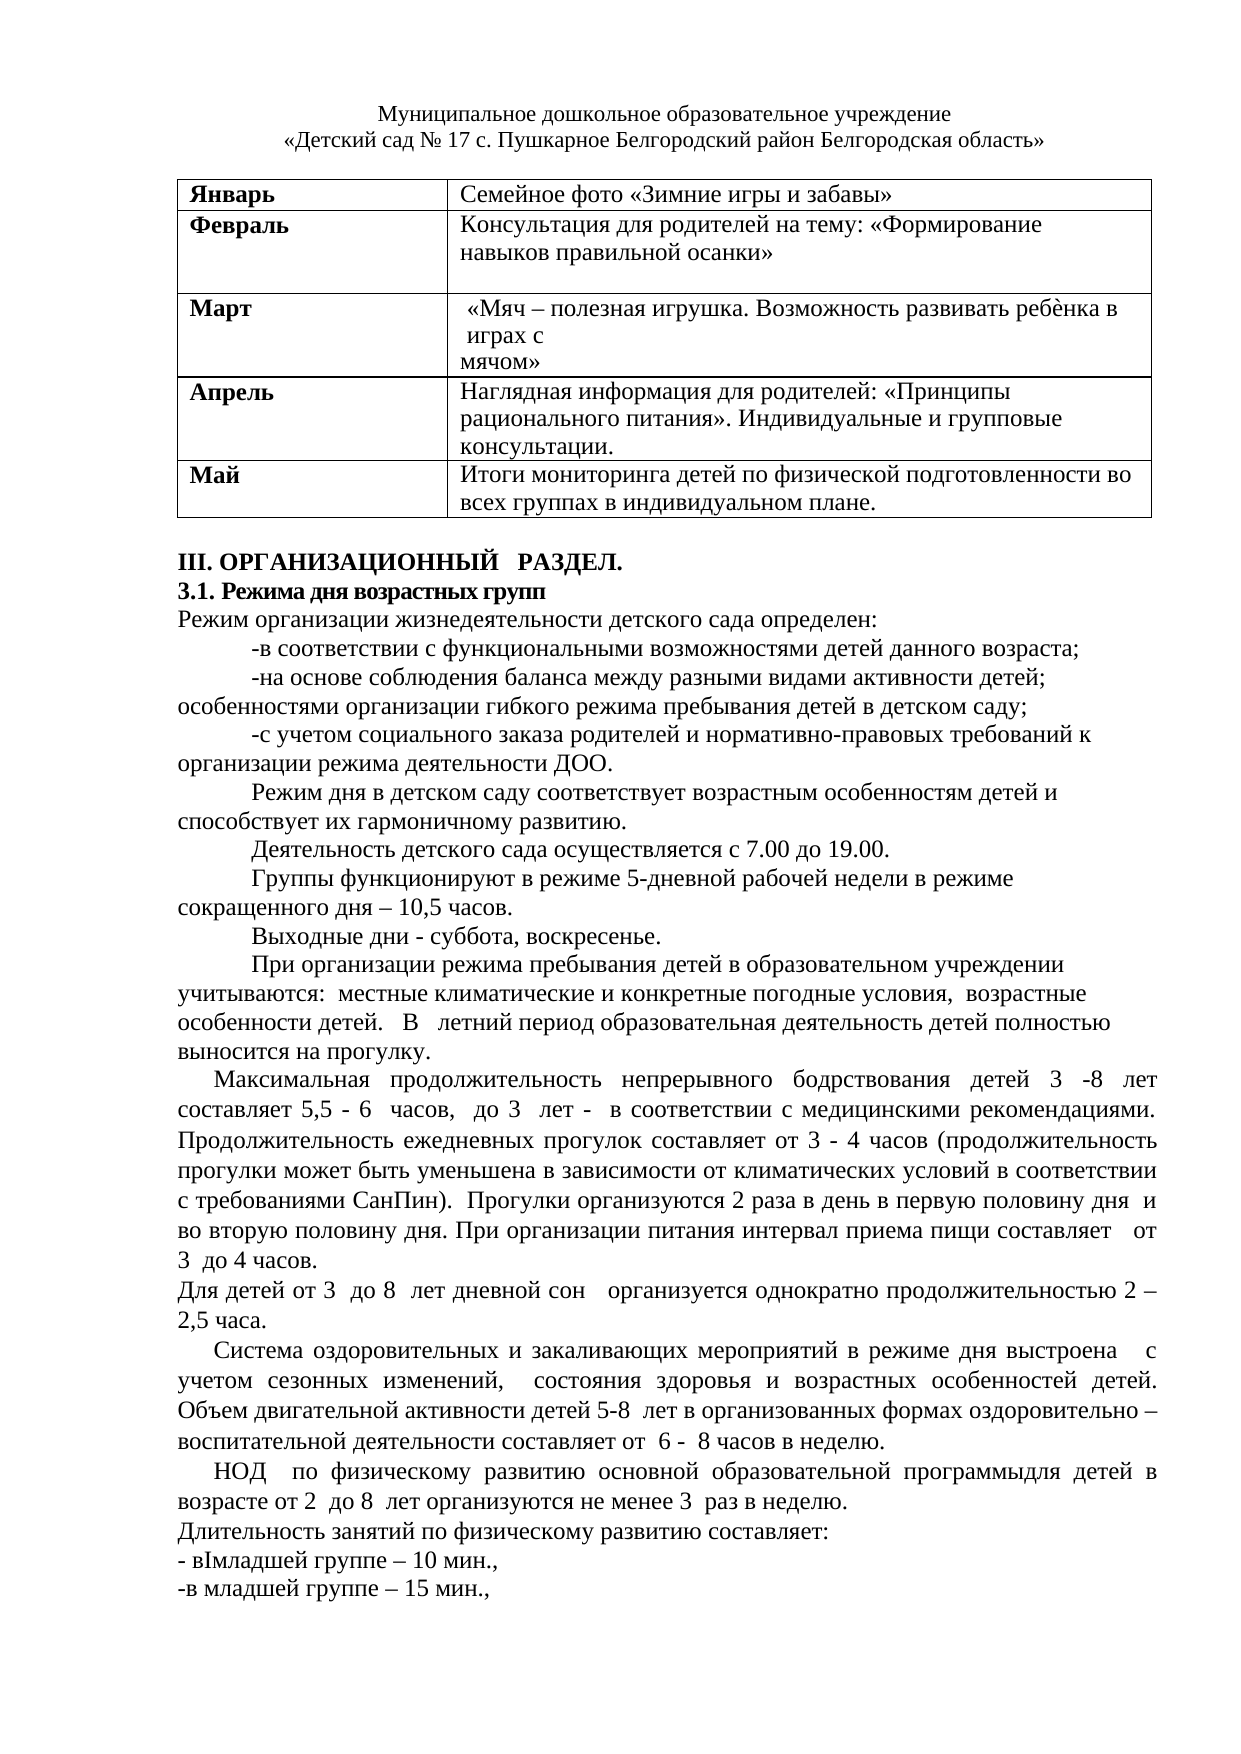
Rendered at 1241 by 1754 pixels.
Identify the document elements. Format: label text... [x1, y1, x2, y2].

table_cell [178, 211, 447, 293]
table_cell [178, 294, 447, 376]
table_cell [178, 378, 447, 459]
text -на основе соблюдения баланса между разными видами активности детей; особенностями организации гибкого режима пребывания детей в детском саду; [177, 662, 1152, 719]
text -в соответствии с функциональными возможностями детей данного возраста; [177, 633, 1152, 662]
text Режим дня в детском саду соответствует возрастным особенностям детей и способствует их гармоничному развитию. [177, 777, 1152, 834]
text Выходные дни - суббота, воскресенье. [177, 921, 1152, 949]
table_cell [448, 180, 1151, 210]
text III. ОРГАНИЗАЦИОННЫЙ РАЗДЕЛ. [177, 547, 1152, 576]
text Деятельность детского сада осуществляется с 7.00 до 19.00. [177, 834, 1152, 863]
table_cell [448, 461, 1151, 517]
text Группы функционируют в режиме 5-дневной рабочей недели в режиме сокращенного дня – 10,5 часов. [177, 863, 1152, 921]
text -в младшей группе – 15 мин., [177, 1573, 1152, 1602]
text Система оздоровительных и закаливающих мероприятий в режиме дня выстроена с учетом сезонных изменений, состояния здоровья и возрастных особенностей детей. Объем двигательной активности детей 5-8 лет в организованных формах оздоровительно – воспитательной деятельности составляет от 6 - 8 часов в неделю. [177, 1335, 1158, 1454]
text - вIмладшей группе – 10 мин., [177, 1545, 1152, 1573]
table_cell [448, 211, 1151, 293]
text 3.1. Режима дня возрастных групп [177, 576, 1152, 604]
text -с учетом социального заказа родителей и нормативно-правовых требований к организации режима деятельности ДОО. [177, 719, 1152, 777]
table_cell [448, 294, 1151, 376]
text НОД по физическому развитию основной образовательной программыдля детей в возрасте от 2 до 8 лет организуются не менее 3 раз в неделю. [177, 1456, 1158, 1515]
text Максимальная продолжительность непрерывного бодрствования детей 3 -8 лет составляет 5,5 - 6 часов, до 3 лет - в соответствии с медицинскими рекомендациями. Продолжительность ежедневных прогулок составляет от 3 - 4 часов (продолжительность прогулки может быть уменьшена в зависимости от климатических условий в соответствии с требованиями СанПин). Прогулки организуются 2 раза в день в первую половину дня и во вторую половину дня. При организации питания интервал приема пищи составляет от 3 до 4 часов. [177, 1064, 1158, 1274]
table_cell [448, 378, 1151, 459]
text Длительность занятий по физическому развитию составляет: [177, 1516, 1152, 1545]
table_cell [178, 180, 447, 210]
text Режим организации жизнедеятельности детского сада определен: [177, 604, 1152, 633]
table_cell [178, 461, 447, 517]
text Для детей от 3 до 8 лет дневной сон организуется однократно продолжительностью 2 – 2,5 часа. [177, 1275, 1158, 1334]
text При организации режима пребывания детей в образовательном учреждении учитываются: местные климатические и конкретные погодные условия, возрастные особенности детей. В летний период образовательная деятельность детей полностью выносится на прогулку. [177, 949, 1152, 1064]
